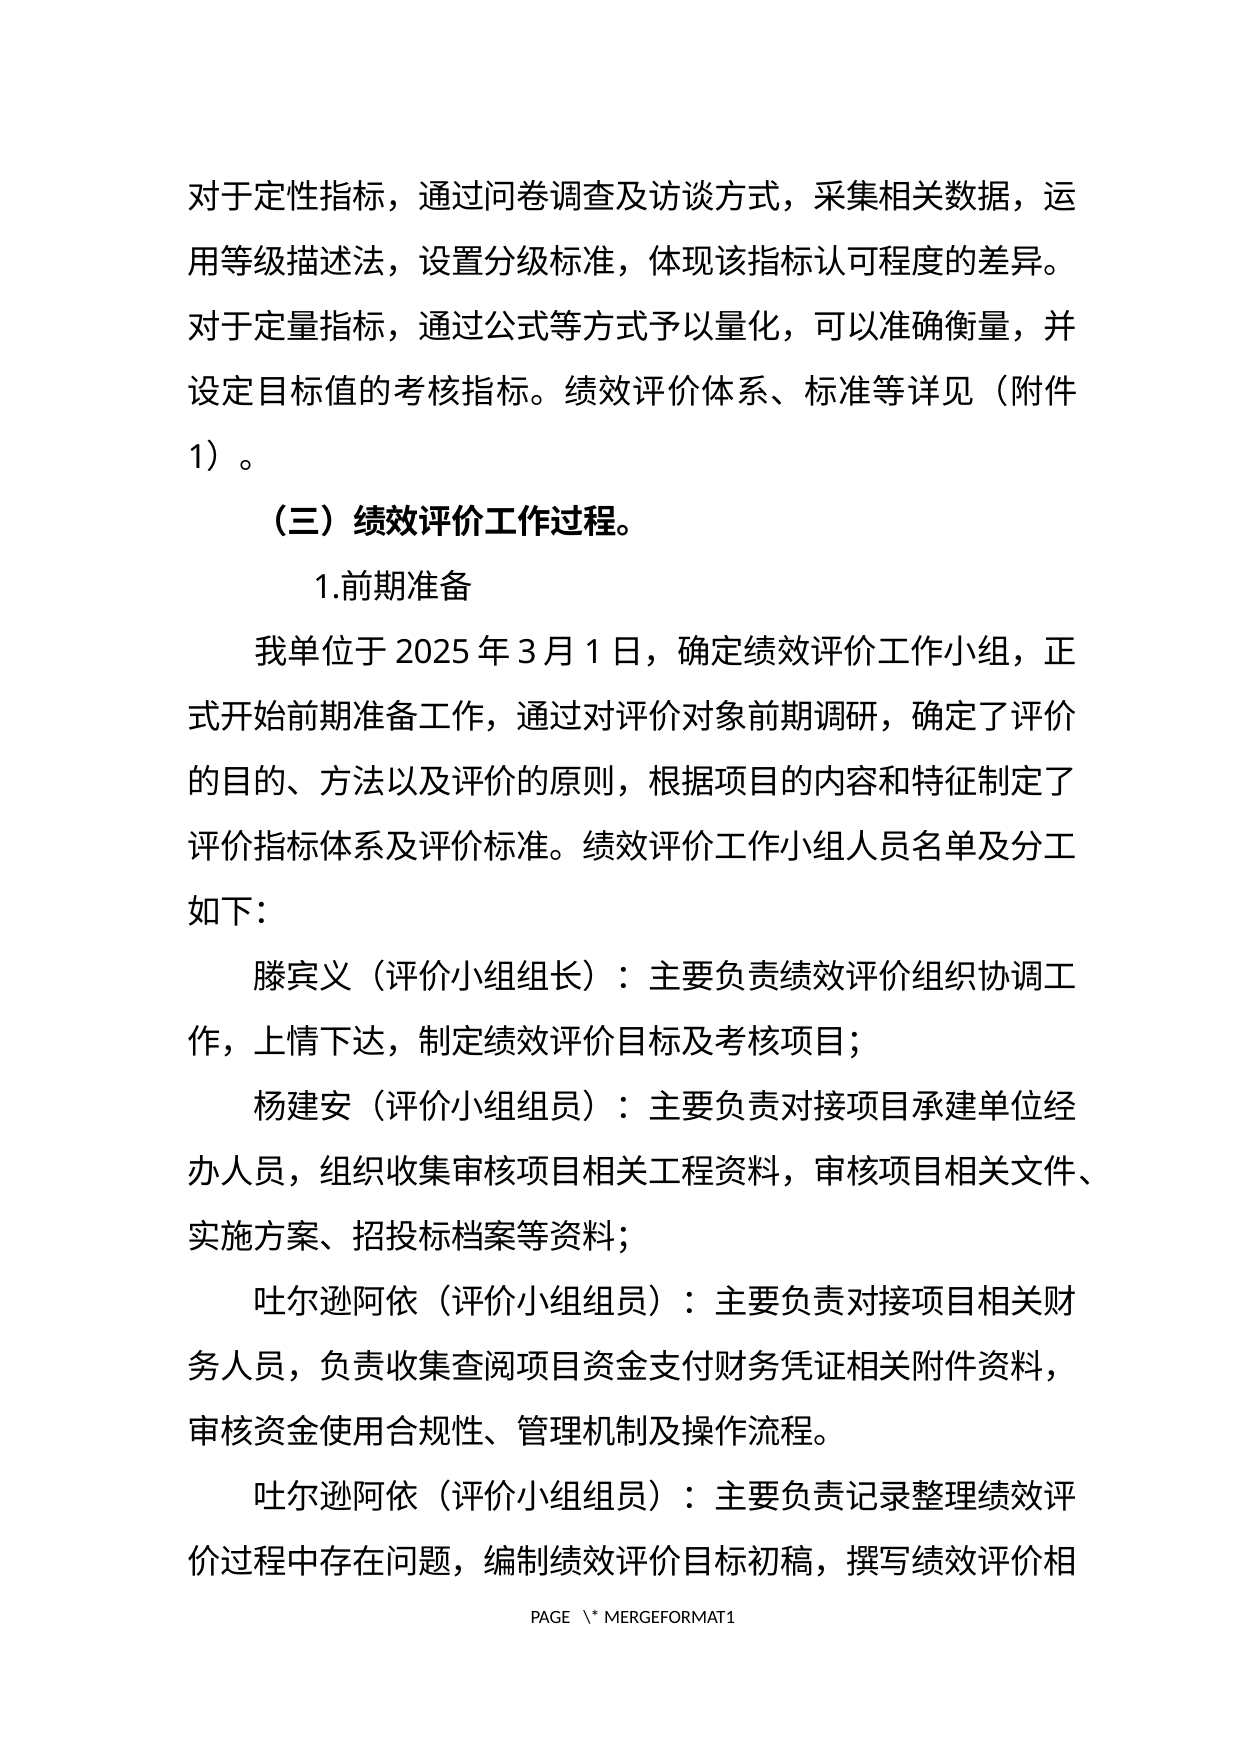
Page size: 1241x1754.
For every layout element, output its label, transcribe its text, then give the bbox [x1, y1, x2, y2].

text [187, 162, 1078, 487]
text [187, 552, 1078, 1592]
text （三）绩效评价工作过程。 [187, 487, 1078, 552]
